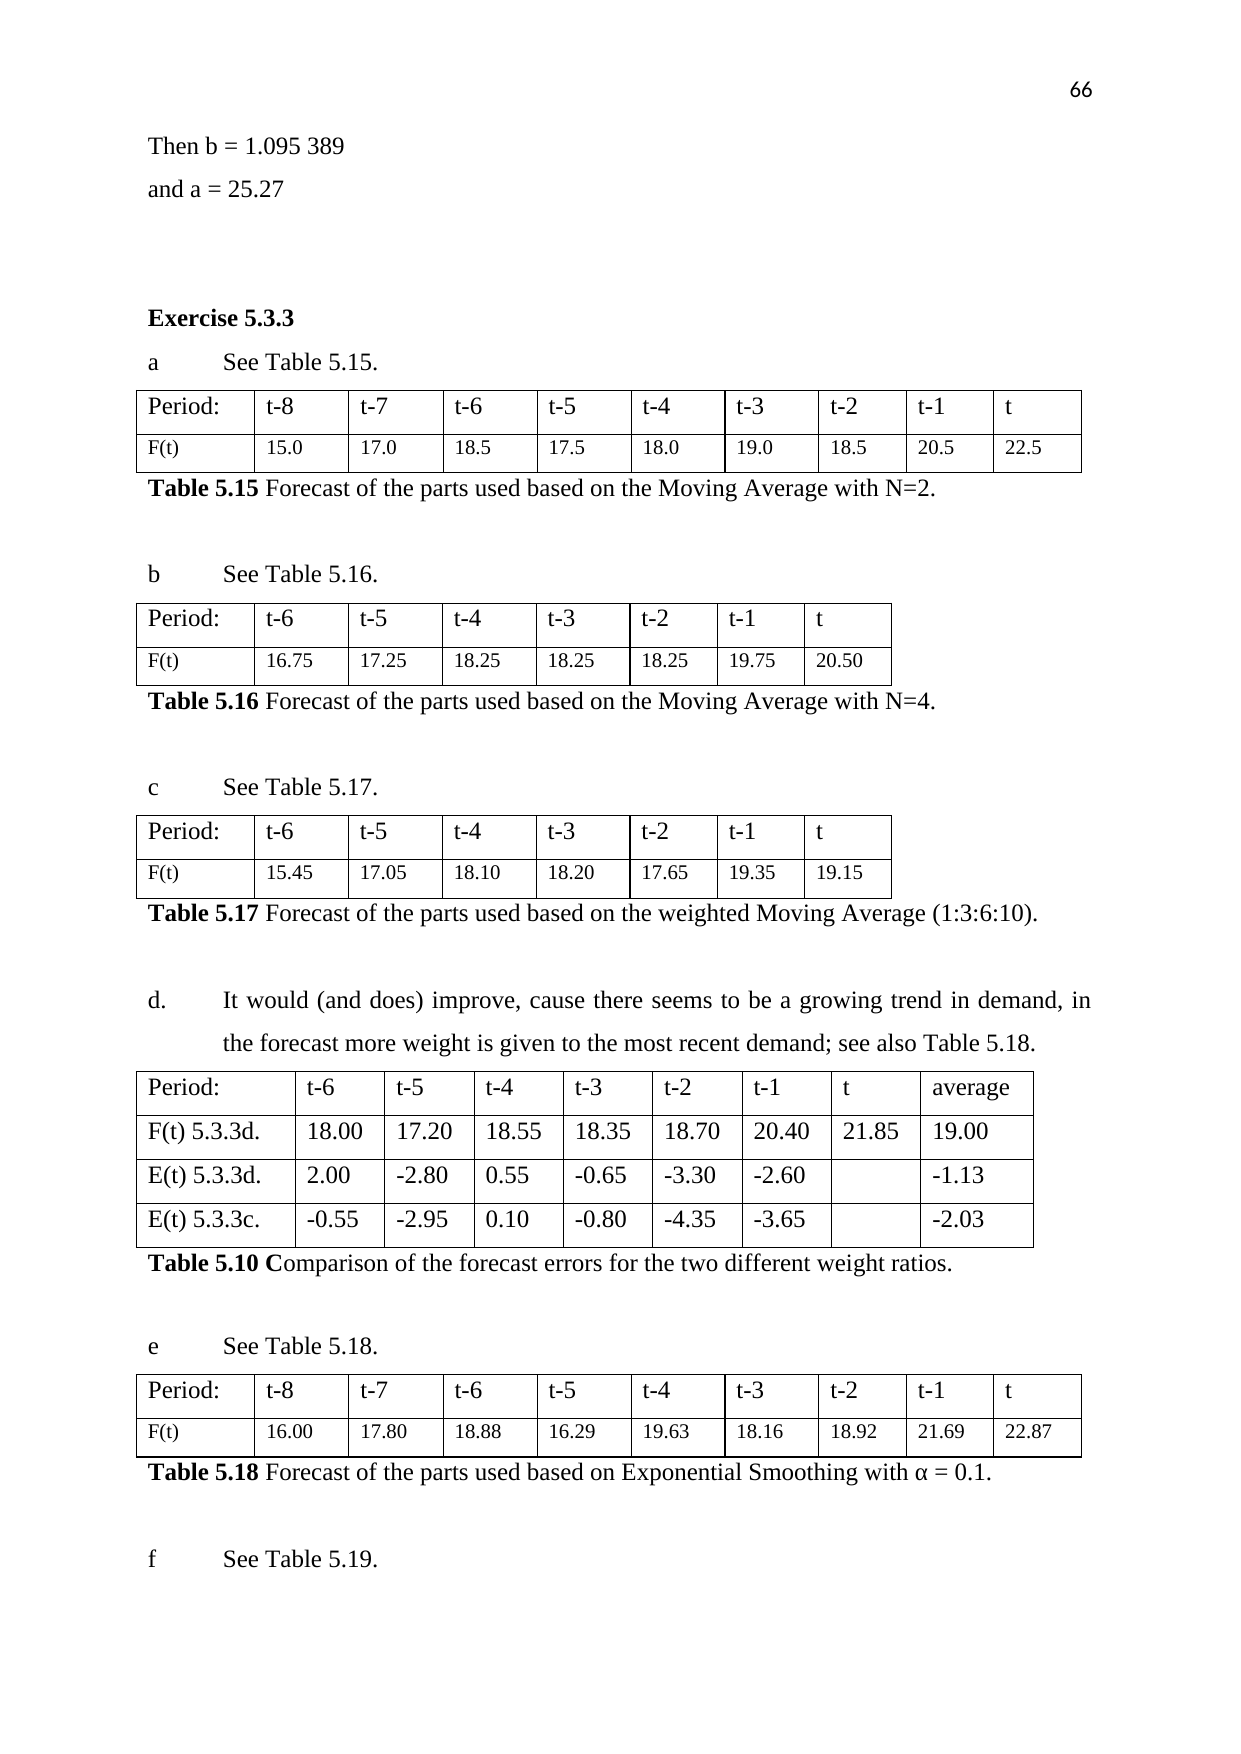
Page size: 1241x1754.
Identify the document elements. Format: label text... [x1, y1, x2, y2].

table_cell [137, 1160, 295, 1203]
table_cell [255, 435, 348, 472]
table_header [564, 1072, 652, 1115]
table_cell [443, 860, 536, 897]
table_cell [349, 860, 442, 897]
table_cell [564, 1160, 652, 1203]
text c See Table 5.17. [148, 772, 1092, 801]
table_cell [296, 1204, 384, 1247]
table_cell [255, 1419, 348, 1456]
text Then b = 1.095 389 [148, 131, 1092, 160]
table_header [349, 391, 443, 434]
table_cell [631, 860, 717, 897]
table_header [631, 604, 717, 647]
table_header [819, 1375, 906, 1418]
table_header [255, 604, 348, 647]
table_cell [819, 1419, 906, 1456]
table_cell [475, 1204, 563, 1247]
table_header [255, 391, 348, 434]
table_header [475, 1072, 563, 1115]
text b See Table 5.16. [148, 559, 1092, 588]
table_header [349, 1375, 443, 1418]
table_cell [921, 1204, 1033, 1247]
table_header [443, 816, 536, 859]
text Table 5.16 Forecast of the parts used based on the Moving Average with N=4. [148, 686, 1092, 714]
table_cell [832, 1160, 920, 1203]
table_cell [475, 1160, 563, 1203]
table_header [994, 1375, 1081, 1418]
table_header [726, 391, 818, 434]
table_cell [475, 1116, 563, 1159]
text f See Table 5.19. [148, 1544, 1092, 1572]
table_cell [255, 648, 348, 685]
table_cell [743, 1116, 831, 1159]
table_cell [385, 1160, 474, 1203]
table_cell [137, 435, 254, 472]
text Table 5.10 Comparison of the forecast errors for the two different weight ratios. [148, 1248, 1092, 1277]
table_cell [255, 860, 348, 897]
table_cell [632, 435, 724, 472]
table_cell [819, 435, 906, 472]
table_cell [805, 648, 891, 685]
text d. It would (and does) improve, cause there seems to be a growing trend in demand, in the forecast more weight is given to the most recent demand; see also Table 5.18. [148, 985, 1092, 1057]
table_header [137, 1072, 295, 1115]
text a See Table 5.15. [148, 347, 1092, 375]
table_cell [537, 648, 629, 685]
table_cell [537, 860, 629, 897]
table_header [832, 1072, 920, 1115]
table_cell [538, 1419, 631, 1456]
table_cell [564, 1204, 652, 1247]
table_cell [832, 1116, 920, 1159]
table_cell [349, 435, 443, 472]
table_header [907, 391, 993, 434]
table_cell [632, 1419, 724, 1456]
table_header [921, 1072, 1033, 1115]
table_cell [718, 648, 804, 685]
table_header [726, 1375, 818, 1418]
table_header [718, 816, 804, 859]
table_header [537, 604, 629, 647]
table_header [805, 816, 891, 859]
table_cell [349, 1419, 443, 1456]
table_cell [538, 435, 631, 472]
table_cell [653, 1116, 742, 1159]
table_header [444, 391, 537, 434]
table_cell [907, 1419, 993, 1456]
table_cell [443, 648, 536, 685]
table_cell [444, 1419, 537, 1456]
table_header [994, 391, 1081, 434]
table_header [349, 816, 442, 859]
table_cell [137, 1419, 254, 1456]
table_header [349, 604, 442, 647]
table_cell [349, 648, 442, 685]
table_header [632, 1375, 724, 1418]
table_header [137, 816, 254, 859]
text Table 5.17 Forecast of the parts used based on the weighted Moving Average (1:3:6:10). [148, 898, 1092, 927]
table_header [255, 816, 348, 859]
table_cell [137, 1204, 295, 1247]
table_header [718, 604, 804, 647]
text e See Table 5.18. [148, 1331, 1092, 1360]
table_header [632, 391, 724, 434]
text Table 5.18 Forecast of the parts used based on Exponential Smoothing with α = 0.1. [148, 1457, 1092, 1486]
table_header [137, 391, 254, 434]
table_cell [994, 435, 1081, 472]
text Table 5.15 Forecast of the parts used based on the Moving Average with N=2. [148, 473, 1092, 502]
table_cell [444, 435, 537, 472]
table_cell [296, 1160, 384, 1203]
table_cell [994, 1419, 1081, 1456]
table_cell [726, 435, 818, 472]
text Exercise 5.3.3 [148, 303, 1092, 332]
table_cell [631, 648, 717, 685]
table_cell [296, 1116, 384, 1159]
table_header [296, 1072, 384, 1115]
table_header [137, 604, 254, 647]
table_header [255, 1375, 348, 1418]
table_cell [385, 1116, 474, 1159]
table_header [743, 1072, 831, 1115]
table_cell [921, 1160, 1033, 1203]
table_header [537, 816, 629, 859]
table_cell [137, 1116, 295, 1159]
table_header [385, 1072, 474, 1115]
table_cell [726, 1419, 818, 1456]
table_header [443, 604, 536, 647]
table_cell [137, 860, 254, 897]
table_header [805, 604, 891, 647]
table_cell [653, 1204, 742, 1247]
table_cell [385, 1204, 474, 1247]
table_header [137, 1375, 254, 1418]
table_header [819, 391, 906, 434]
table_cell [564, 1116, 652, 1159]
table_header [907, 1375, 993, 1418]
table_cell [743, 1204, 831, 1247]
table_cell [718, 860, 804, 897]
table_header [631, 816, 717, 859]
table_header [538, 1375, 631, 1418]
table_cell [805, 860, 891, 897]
text and a = 25.27 [148, 174, 1092, 203]
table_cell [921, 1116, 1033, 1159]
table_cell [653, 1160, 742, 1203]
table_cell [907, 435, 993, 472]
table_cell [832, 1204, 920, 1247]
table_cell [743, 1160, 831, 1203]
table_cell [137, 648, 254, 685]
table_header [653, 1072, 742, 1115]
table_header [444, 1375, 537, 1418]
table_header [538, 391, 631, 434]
